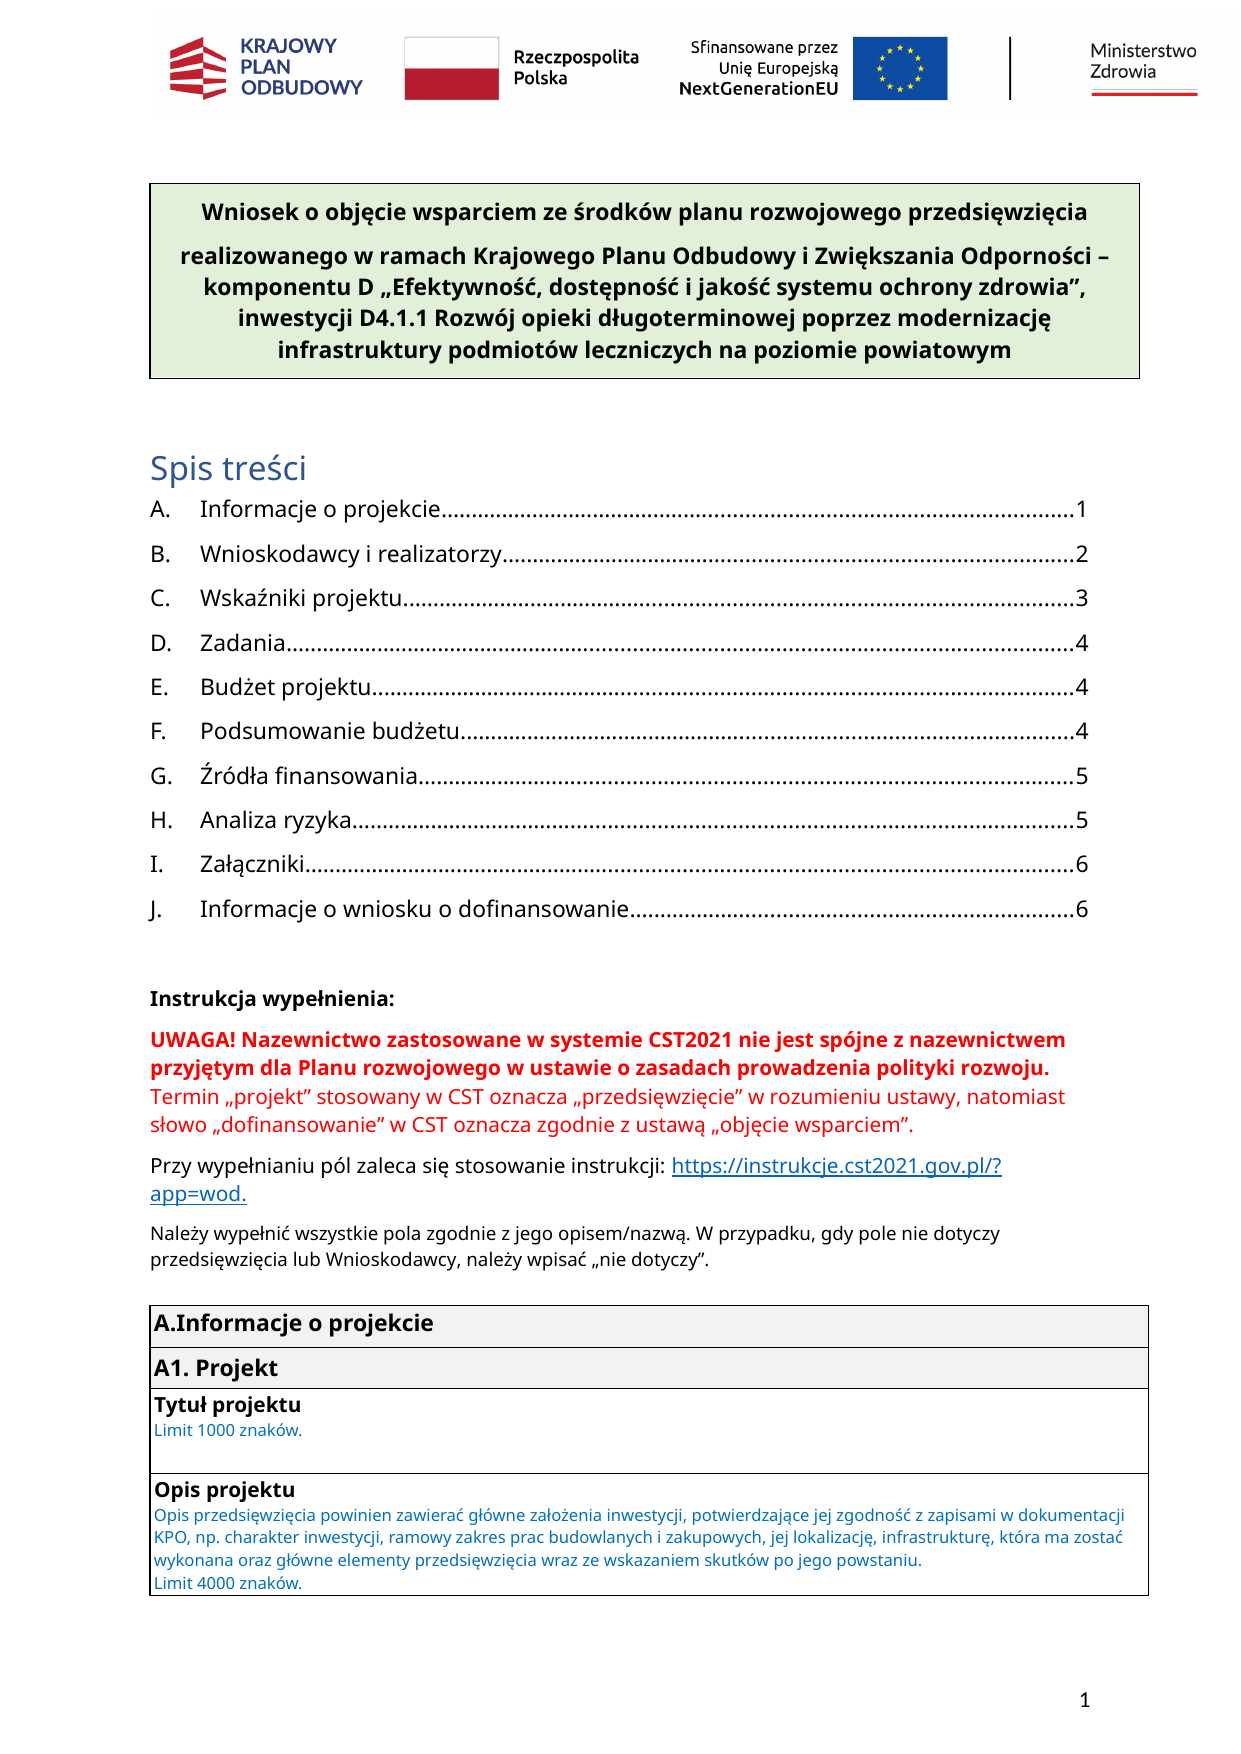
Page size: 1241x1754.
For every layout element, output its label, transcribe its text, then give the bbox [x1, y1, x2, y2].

picture [150, 10, 1238, 119]
text Instrukcja wypełnienia: [150, 984, 1090, 1012]
text Przy wypełnianiu pól zaleca się stosowanie instrukcji: https://instrukcje.cst2021.gov.pl/?app=wod. [150, 1151, 1090, 1208]
text Należy wypełnić wszystkie pola zgodnie z jego opisem/nazwą. W przypadku, gdy pole nie dotyczy przedsięwzięcia lub Wnioskodawcy, należy wpisać „nie dotyczy”. [150, 1221, 1090, 1272]
table_cell A1. Projekt [151, 1348, 1148, 1388]
table_cell Tytuł projektu Limit 1000 znaków. [151, 1389, 1148, 1473]
table_header Informacje o projekcie [151, 1306, 1148, 1347]
table_header Wniosek o objęcie wsparciem ze środków planu rozwojowego przedsięwzięcia realizowanego w ramach Krajowego Planu Odbudowy i Zwiększania Odporności – komponentu D „Efektywność, dostępność i jakość systemu ochrony zdrowia”, inwestycji D4.1.1 Rozwój opieki długoterminowej poprzez modernizację infrastruktury podmiotów leczniczych na poziomie powiatowym [151, 184, 1139, 377]
text UWAGA! Nazewnictwo zastosowane w systemie CST2021 nie jest spójne z nazewnictwem przyjętym dla Planu rozwojowego w ustawie o zasadach prowadzenia polityki rozwoju. Termin „projekt” stosowany w CST oznacza „przedsięwzięcie” w rozumieniu ustawy, natomiast słowo „dofinansowanie” w CST oznacza zgodnie z ustawą „objęcie wsparciem”. [150, 1025, 1090, 1139]
table_cell Opis projektu Opis przedsięwzięcia powinien zawierać główne założenia inwestycji, potwierdzające jej zgodność z zapisami w dokumentacji KPO, np. charakter inwestycji, ramowy zakres prac budowlanych i zakupowych, jej lokalizację, infrastrukturę, która ma zostać wykonana oraz główne elementy przedsięwzięcia wraz ze wskazaniem skutków po jego powstaniu. Limit 4000 znaków. [151, 1474, 1148, 1595]
